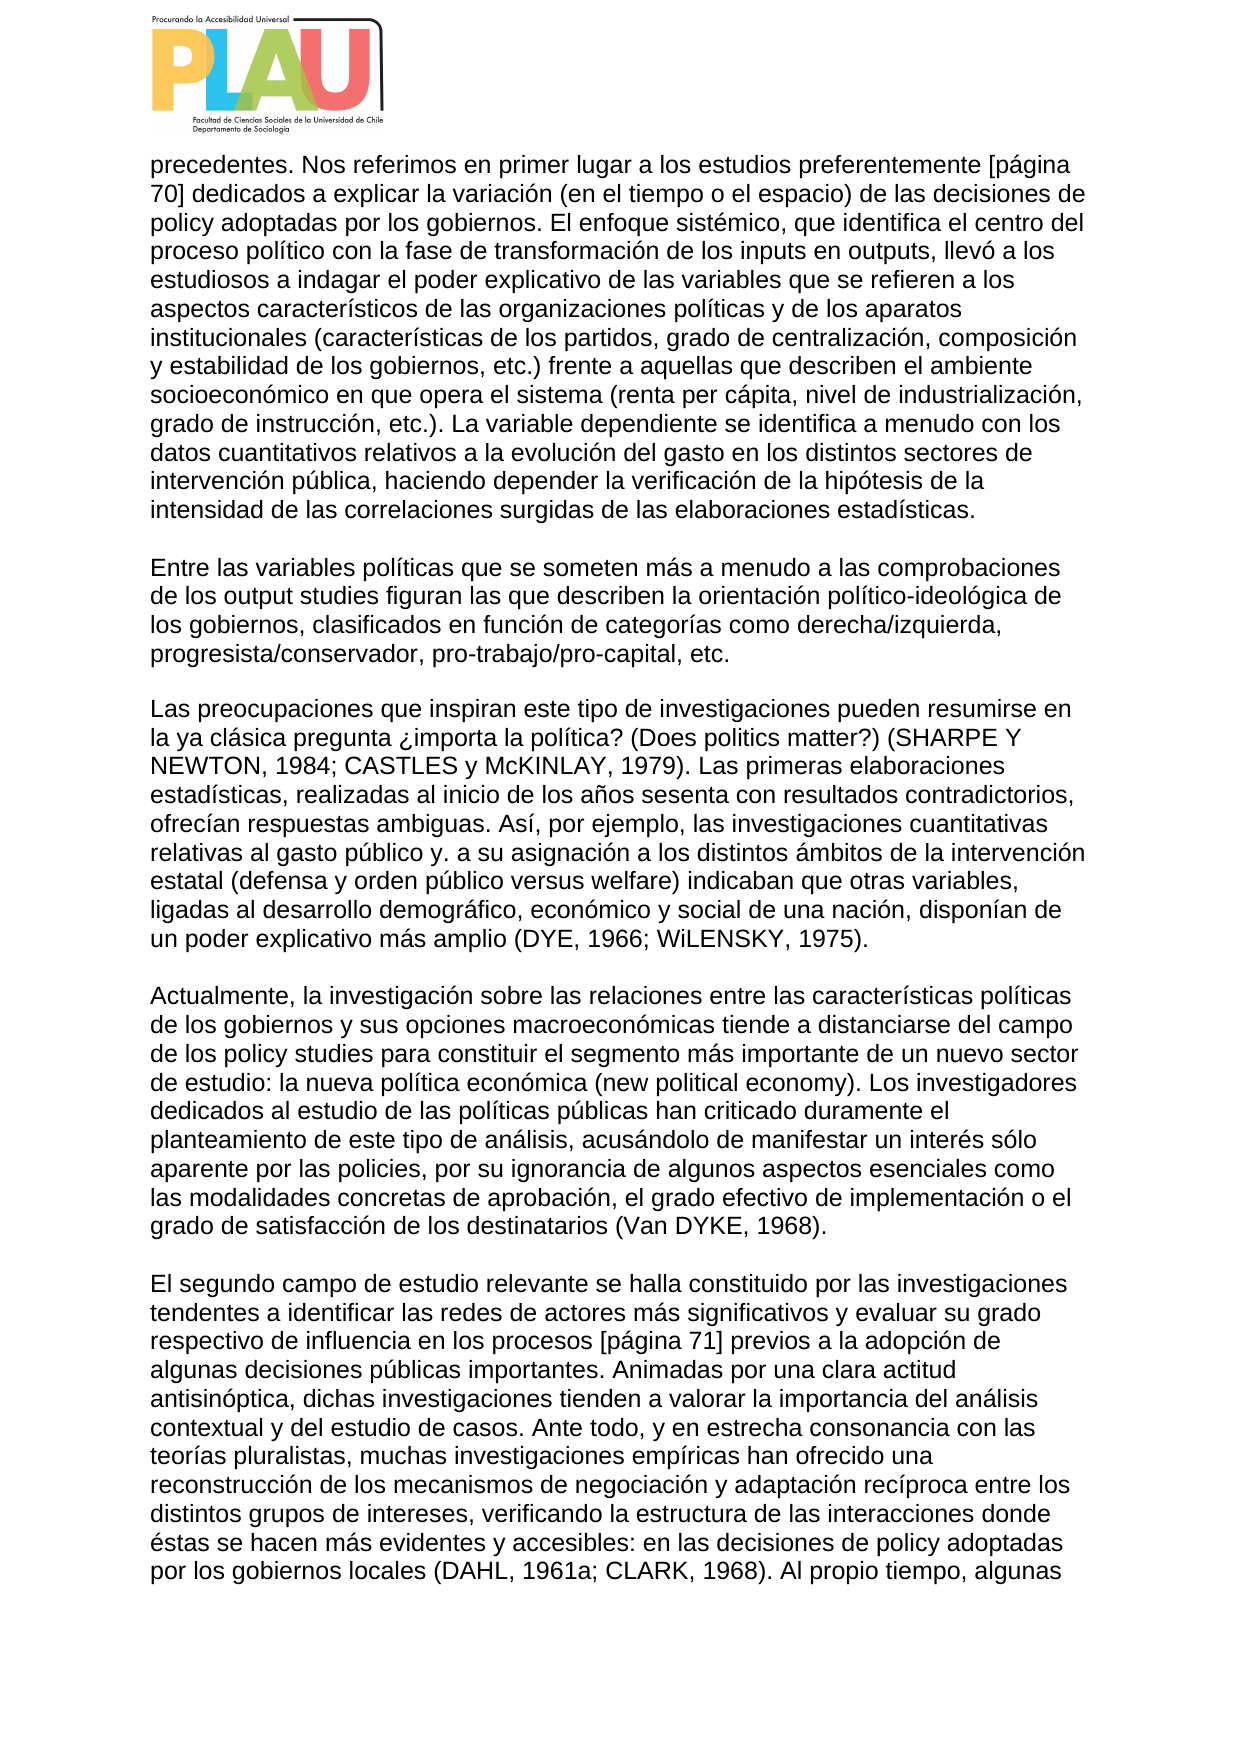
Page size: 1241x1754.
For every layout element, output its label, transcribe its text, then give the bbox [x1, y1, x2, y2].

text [150, 150, 1090, 524]
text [150, 1269, 1090, 1585]
text Las preocupaciones que inspiran este tipo de investigaciones pueden resumirse en la ya clásica pregunta ¿importa la política? (Does politics matter?) (SHARPE Y NEWTON, 1984; CASTLES y McKINLAY, 1979). Las primeras elaboraciones estadísticas, realizadas al inicio de los años sesenta con resultados contradictorios, ofrecían respuestas ambiguas. Así, por ejemplo, las investigaciones cuantitativas relativas al gasto público y. a su asignación a los distintos ámbitos de la intervención estatal (defensa y orden público versus welfare) indicaban que otras variables, ligadas al desarrollo demográfico, económico y social de una nación, disponían de un poder explicativo más amplio (DYE, 1966; WiLENSKY, 1975). [150, 694, 1090, 953]
text Actualmente, la investigación sobre las relaciones entre las características políticas de los gobiernos y sus opciones macroeconómicas tiende a distanciarse del campo de los policy studies para constituir el segmento más importante de un nuevo sector de estudio: la nueva política económica (new political economy). Los investigadores dedicados al estudio de las políticas públicas han criticado duramente el planteamiento de este tipo de análisis, acusándolo de manifestar un interés sólo aparente por las policies, por su ignorancia de algunos aspectos esenciales como las modalidades concretas de aprobación, el grado efectivo de implementación o el grado de satisfacción de los destinatarios (Van DYKE, 1968). [150, 981, 1090, 1240]
picture [150, 14, 385, 135]
text Entre las variables políticas que se someten más a menudo a las comprobaciones de los output studies figuran las que describen la orientación político-ideológica de los gobiernos, clasificados en función de categorías como derecha/izquierda, progresista/conservador, pro-trabajo/pro-capital, etc. [150, 552, 1090, 667]
